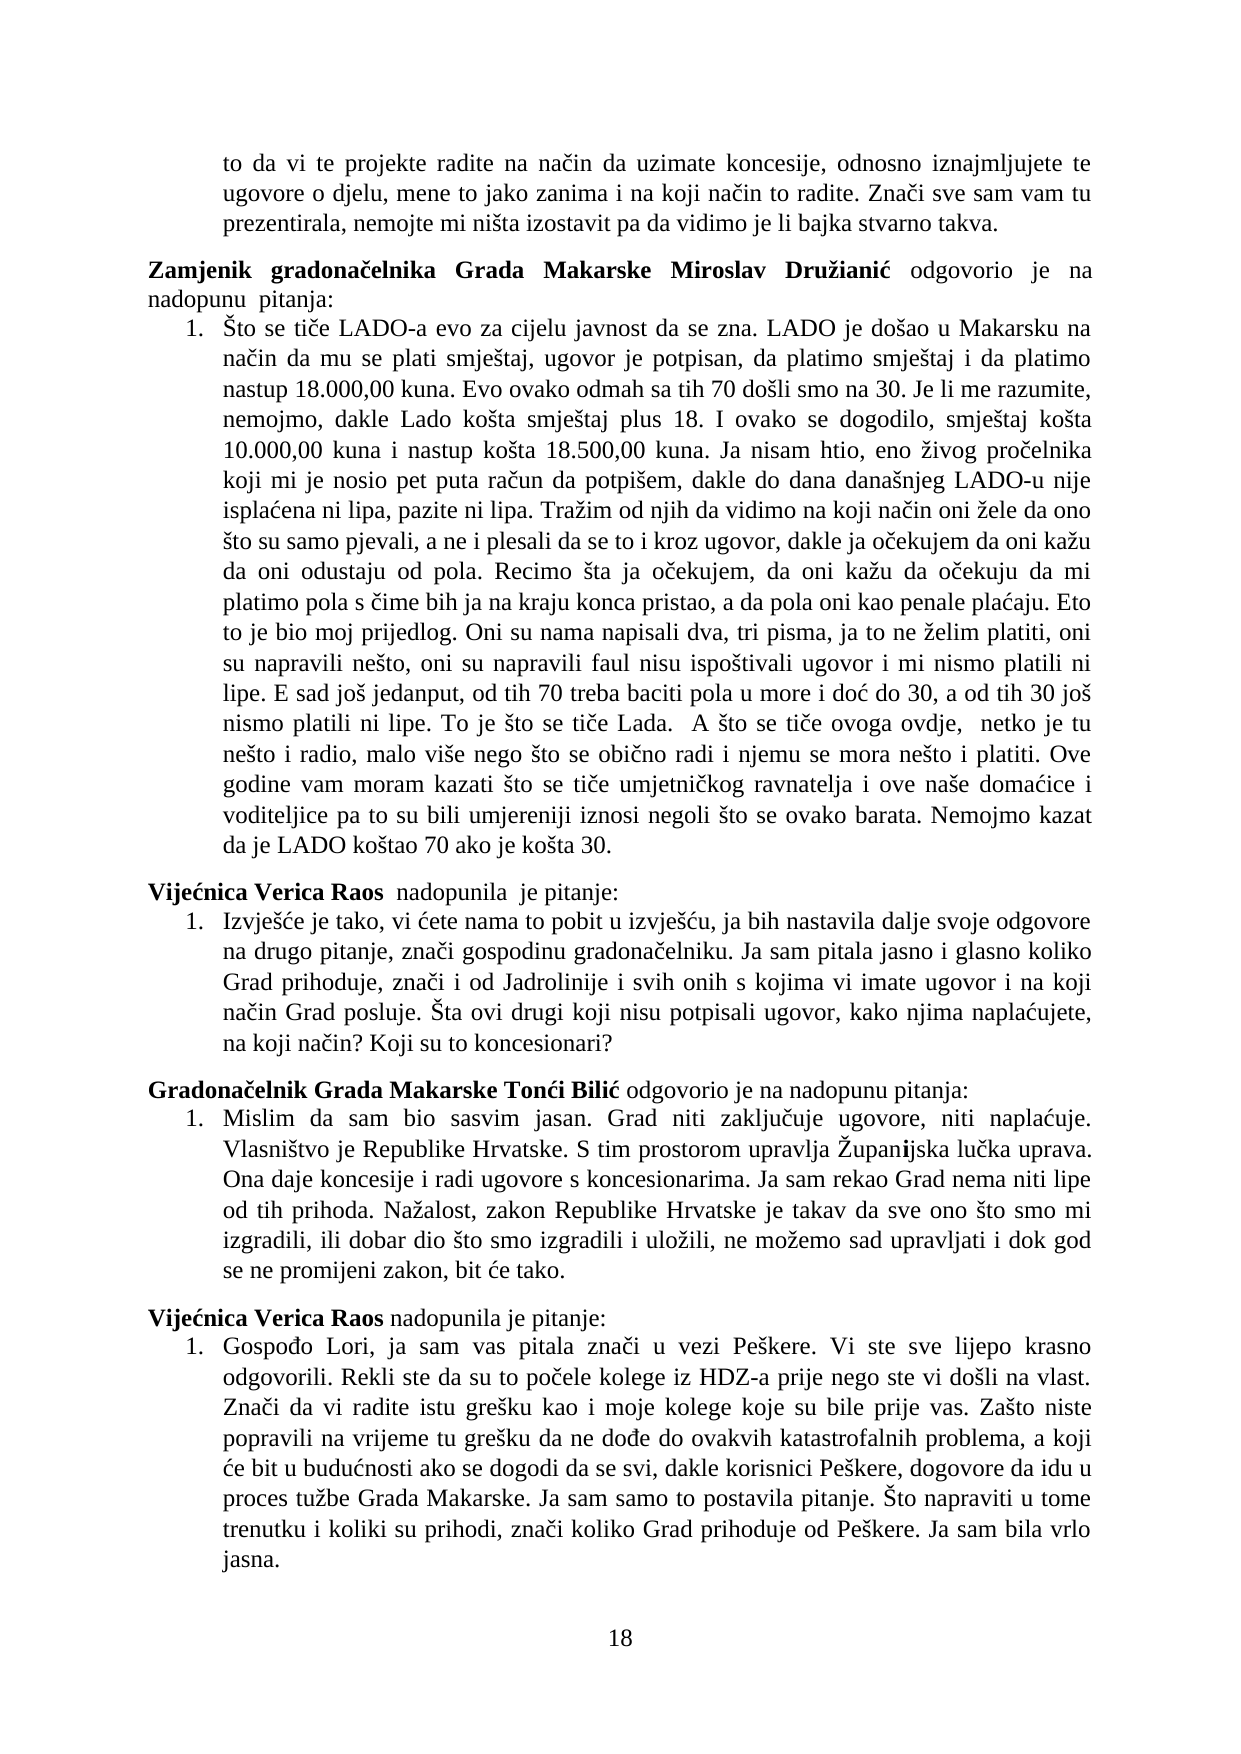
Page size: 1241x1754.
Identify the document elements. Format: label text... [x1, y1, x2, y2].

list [185, 148, 1093, 237]
list Gospođo Lori, ja sam vas pitala znači u vezi Peškere. Vi ste sve lijepo krasno odgovorili. Rekli ste da su to počele kolege iz HDZ-a prije nego ste vi došli na vlast. Znači da vi radite istu grešku kao i moje kolege koje su bile prije vas. Zašto niste popravili na vrijeme tu grešku da ne dođe do ovakvih katastrofalnih problema, a koji će bit u budućnosti ako se dogodi da se svi, dakle korisnici Peškere, dogovore da idu u proces tužbe Grada Makarske. Ja sam samo to postavila pitanje. Što napraviti u tome trenutku i koliki su prihodi, znači koliko Grad prihoduje od Peškere. Ja sam bila vrlo jasna. [185, 1331, 1093, 1573]
list Izvješće je tako, vi ćete nama to pobit u izvješću, ja bih nastavila dalje svoje odgovore na drugo pitanje, znači gospodinu gradonačelniku. Ja sam pitala jasno i glasno koliko Grad prihoduje, znači i od Jadrolinije i svih onih s kojima vi imate ugovor i na koji način Grad posluje. Šta ovi drugi koji nisu potpisali ugovor, kako njima naplaćujete, na koji način? Koji su to koncesionari? [185, 906, 1093, 1056]
list Što se tiče LADO-a evo za cijelu javnost da se zna. LADO je došao u Makarsku na način da mu se plati smještaj, ugovor je potpisan, da platimo smještaj i da platimo nastup 18.000,00 kuna. Evo ovako odmah sa tih 70 došli smo na 30. Je li me razumite, nemojmo, dakle Lado košta smještaj plus 18. I ovako se dogodilo, smještaj košta 10.000,00 kuna i nastup košta 18.500,00 kuna. Ja nisam htio, eno živog pročelnika koji mi je nosio pet puta račun da potpišem, dakle do dana današnjeg LADO-u nije isplaćena ni lipa, pazite ni lipa. Tražim od njih da vidimo na koji način oni žele da ono što su samo pjevali, a ne i plesali da se to i kroz ugovor, dakle ja očekujem da oni kažu da oni odustaju od pola. Recimo šta ja očekujem, da oni kažu da očekuju da mi platimo pola s čime bih ja na kraju konca pristao, a da pola oni kao penale plaćaju. Eto to je bio moj prijedlog. Oni su nama napisali dva, tri pisma, ja to ne želim platiti, oni su napravili nešto, oni su napravili faul nisu ispoštivali ugovor i mi nismo platili ni lipe. E sad još jedanput, od tih 70 treba baciti pola u more i doć do 30, a od tih 30 još nismo platili ni lipe. To je što se tiče Lada. A što se tiče ovoga ovdje, netko je tu nešto i radio, malo više nego što se obično radi i njemu se mora nešto i platiti. Ove godine vam moram kazati što se tiče umjetničkog ravnatelja i ove naše domaćice i voditeljice pa to su bili umjereniji iznosi negoli što se ovako barata. Nemojmo kazat da je LADO koštao 70 ako je košta 30. [185, 313, 1093, 859]
text Zamjenik gradonačelnika Grada Makarske Miroslav Družianić odgovorio je na nadopunu pitanja: [148, 256, 1093, 313]
text Vijećnica Verica Raos nadopunila je pitanje: [148, 1303, 1093, 1331]
list Mislim da sam bio sasvim jasan. Grad niti zaključuje ugovore, niti naplaćuje. Vlasništvo je Republike Hrvatske. S tim prostorom upravlja Županijska lučka uprava. Ona daje koncesije i radi ugovore s koncesionarima. Ja sam rekao Grad nema niti lipe od tih prihoda. Nažalost, zakon Republike Hrvatske je takav da sve ono što smo mi izgradili, ili dobar dio što smo izgradili i uložili, ne možemo sad upravljati i dok god se ne promijeni zakon, bit će tako. [185, 1103, 1093, 1284]
text Gradonačelnik Grada Makarske Tonći Bilić odgovorio je na nadopunu pitanja: [148, 1075, 1093, 1103]
text Vijećnica Verica Raos nadopunila je pitanje: [148, 877, 1093, 906]
